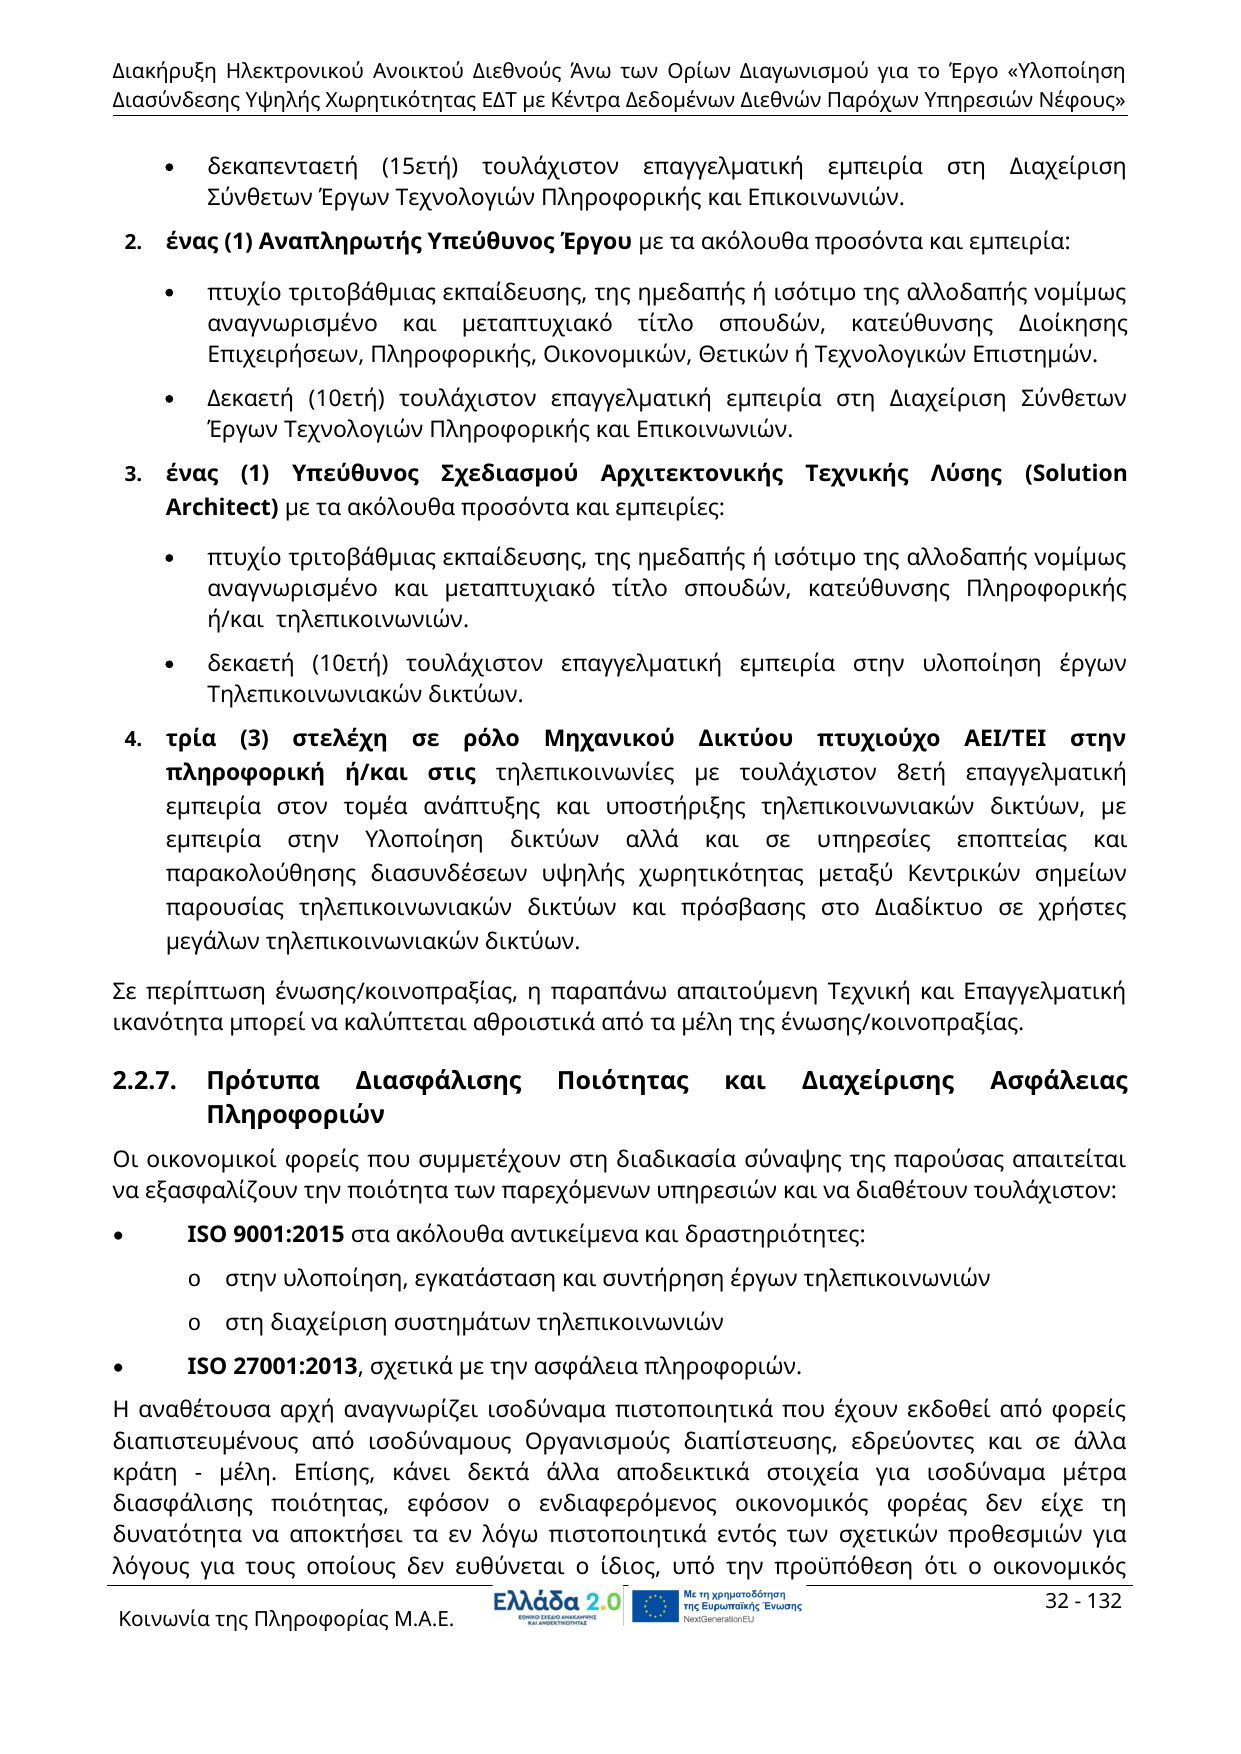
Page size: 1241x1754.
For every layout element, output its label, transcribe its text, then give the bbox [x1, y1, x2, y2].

picture [492, 1585, 807, 1626]
list στην υλοποίηση, εγκατάσταση και συντήρηση έργων τηλεπικοινωνιών [187, 1262, 1128, 1293]
list δεκαπενταετή (15ετή) τουλάχιστον επαγγελματική εμπειρία στη Διαχείριση Σύνθετων Έργων Τεχνολογιών Πληροφορικής και Επικοινωνιών. [166, 150, 1128, 212]
list ISO 27001:2013, σχετικά με την ασφάλεια πληροφοριών. [112, 1349, 1128, 1381]
list πτυχίο τριτοβάθμιας εκπαίδευσης, της ημεδαπής ή ισότιμο της αλλοδαπής νομίμως αναγνωρισμένο και μεταπτυχιακό τίτλο σπουδών, κατεύθυνσης Πληροφορικής ή/και τηλεπικοινωνιών. [166, 541, 1128, 634]
list δεκαετή (10ετή) τουλάχιστον επαγγελματική εμπειρία στην υλοποίηση έργων Τηλεπικοινωνιακών δικτύων. [166, 647, 1128, 709]
list ένας (1) Υπεύθυνος Σχεδιασμού Αρχιτεκτονικής Τεχνικής Λύσης (Solution Architect) με τα ακόλουθα προσόντα και εμπειρίες: [124, 457, 1128, 522]
list στη διαχείριση συστημάτων τηλεπικοινωνιών [187, 1306, 1128, 1337]
list ISO 9001:2015 στα ακόλουθα αντικείμενα και δραστηριότητες: [112, 1218, 1128, 1249]
text Οι οικονομικοί φορείς που συμμετέχουν στη διαδικασία σύναψης της παρούσας απαιτείται να εξασφαλίζουν την ποιότητα των παρεχόμενων υπηρεσιών και να διαθέτουν τουλάχιστον: [112, 1143, 1128, 1206]
list ένας (1) Αναπληρωτής Υπεύθυνος Έργου με τα ακόλουθα προσόντα και εμπειρία: [124, 225, 1128, 256]
list Δεκαετή (10ετή) τουλάχιστον επαγγελματική εμπειρία στη Διαχείριση Σύνθετων Έργων Τεχνολογιών Πληροφορικής και Επικοινωνιών. [166, 382, 1128, 444]
text Σε περίπτωση ένωσης/κοινοπραξίας, η παραπάνω απαιτούμενη Τεχνική και Επαγγελματική ικανότητα μπορεί να καλύπτεται αθροιστικά από τα μέλη της ένωσης/κοινοπραξίας. [112, 975, 1128, 1037]
list τρία (3) στελέχη σε ρόλο Μηχανικού Δικτύου πτυχιούχο ΑΕΙ/ΤΕΙ στην πληροφορική ή/και στις τηλεπικοινωνίες με τουλάχιστον 8ετή επαγγελματική εμπειρία στον τομέα ανάπτυξης και υποστήριξης τηλεπικοινωνιακών δικτύων, με εμπειρία στην Υλοποίηση δικτύων αλλά και σε υπηρεσίες εποπτείας και παρακολούθησης διασυνδέσεων υψηλής χωρητικότητας μεταξύ Κεντρικών σημείων παρουσίας τηλεπικοινωνιακών δικτύων και πρόσβασης στο Διαδίκτυο σε χρήστες μεγάλων τηλεπικοινωνιακών δικτύων. [124, 722, 1128, 956]
subtitle Πρότυπα Διασφάλισης Ποιότητας και Διαχείρισης Ασφάλειας Πληροφοριών [112, 1062, 1128, 1131]
